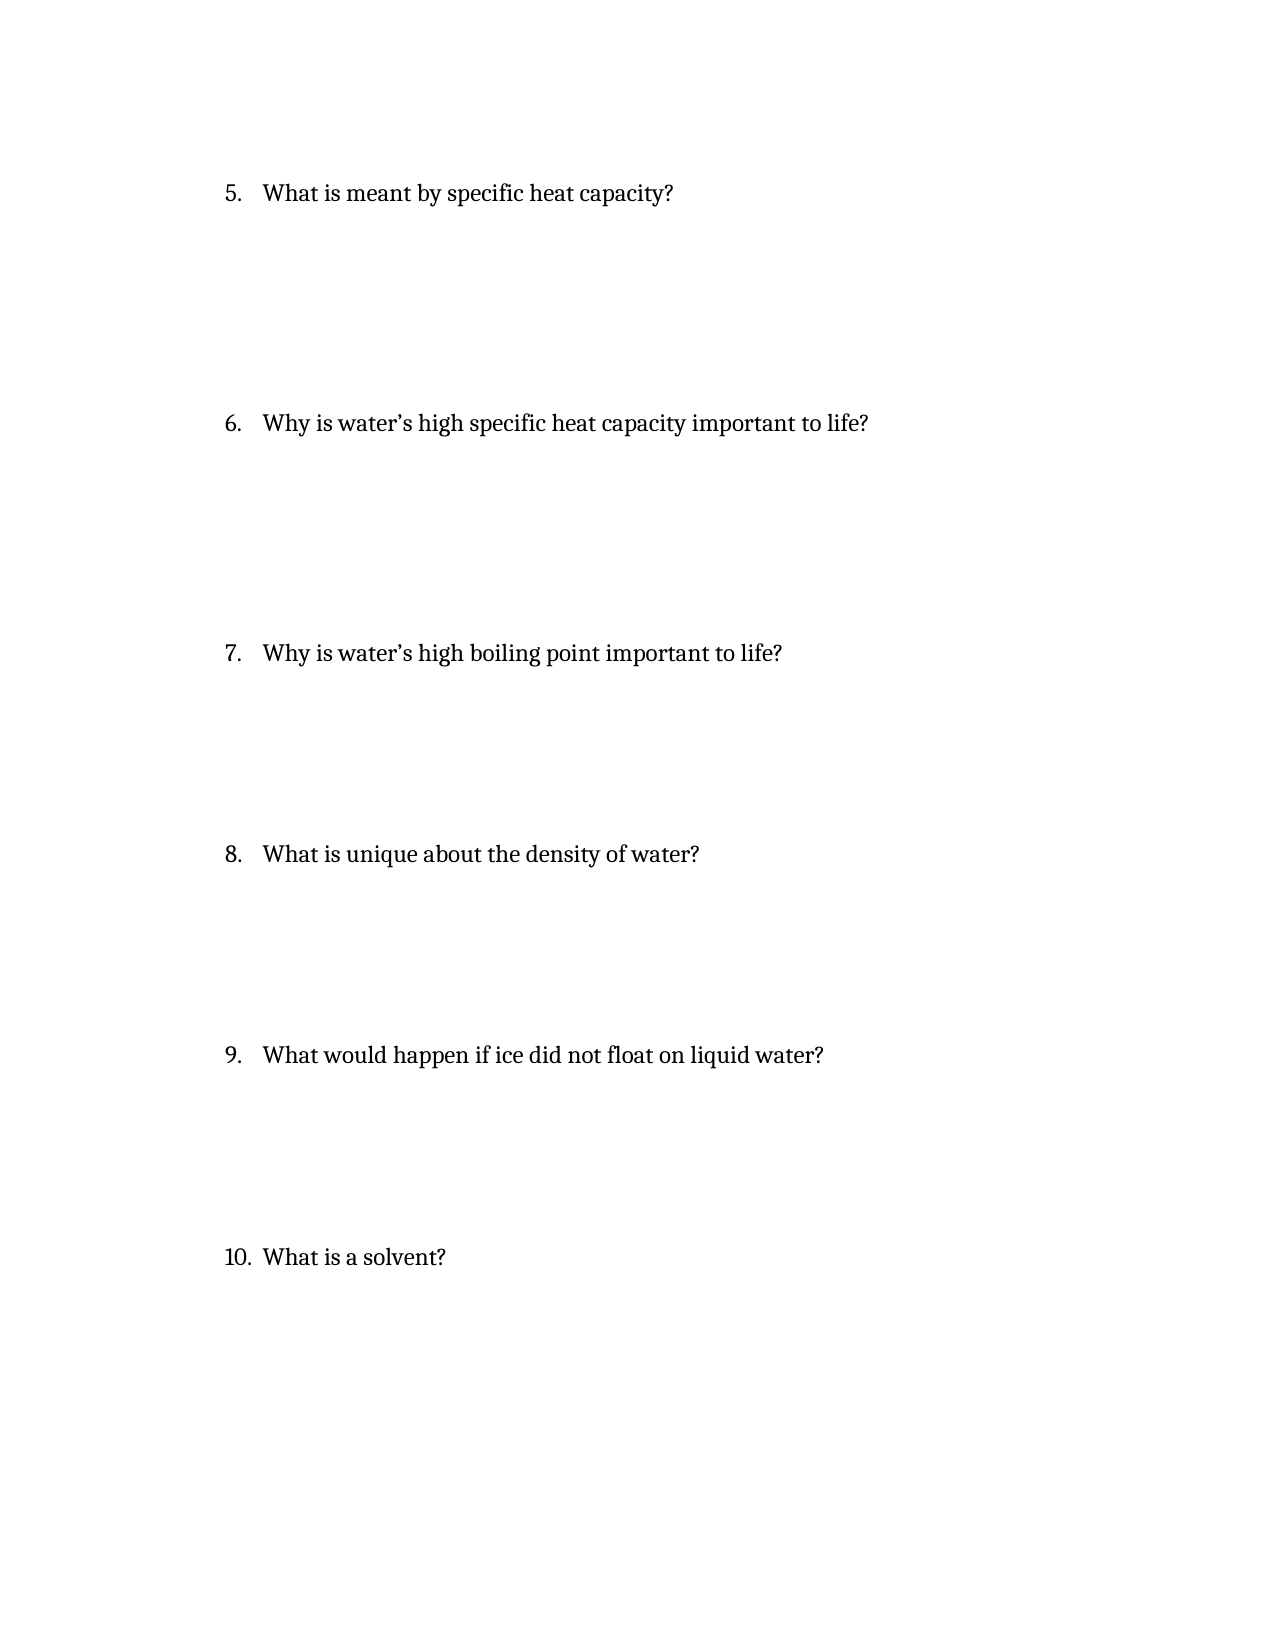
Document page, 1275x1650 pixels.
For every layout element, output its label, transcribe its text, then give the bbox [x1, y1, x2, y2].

list What is a solvent? [225, 1242, 1087, 1271]
list Why is water’s high specific heat capacity important to life? [225, 409, 1087, 437]
list Why is water’s high boiling point important to life? [225, 639, 1087, 667]
list What is unique about the density of water? [225, 840, 1087, 869]
list What is meant by specific heat capacity? [225, 179, 1087, 207]
list What would happen if ice did not float on liquid water? [225, 1041, 1087, 1070]
